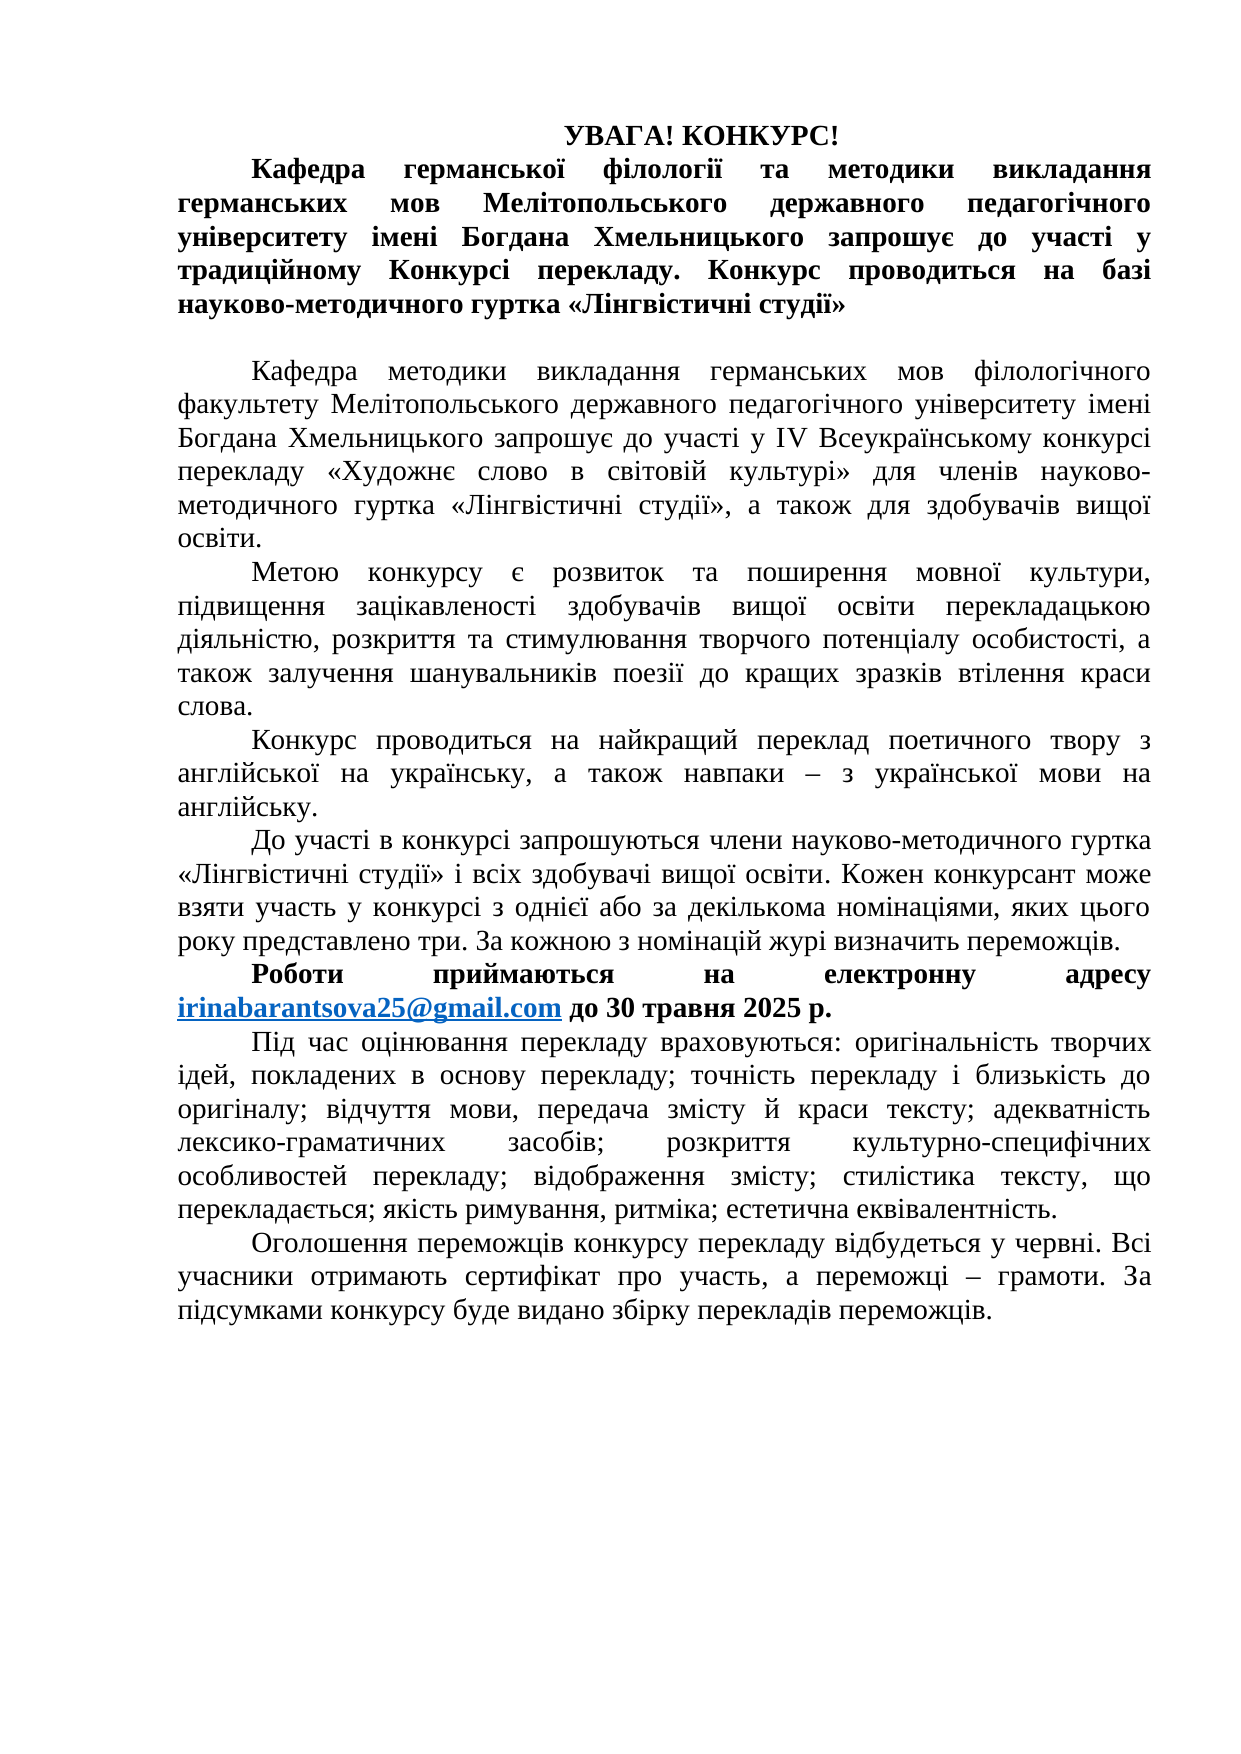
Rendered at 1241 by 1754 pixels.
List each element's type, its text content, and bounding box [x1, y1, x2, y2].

text Під час оцінювання перекладу враховуються: оригінальність творчих ідей, покладених в основу перекладу; точність перекладу і близькість до оригіналу; відчуття мови, передача змісту й краси тексту; адекватність лексико-граматичних засобів; розкриття культурно-специфічних особливостей перекладу; відображення змісту; стилістика тексту, що перекладається; якість римування, ритміка; естетична еквівалентність. [177, 1024, 1152, 1225]
text До участі в конкурсі запрошуються члени науково-методичного гуртка «Лінгвістичні студії» і всіх здобувачі вищої освіти. Кожен конкурсант може взяти участь у конкурсі з однієї або за декількома номінаціями, яких цього року представлено три. За кожною з номінацій журі визначить переможців. [177, 822, 1152, 957]
text УВАГА! КОНКУРС! [177, 118, 1152, 152]
text Кафедра германської філології та методики викладання германських мов Мелітопольського державного педагогічного університету імені Богдана Хмельницького запрошує до участі у традиційному Конкурсі перекладу. Конкурс проводиться на базі науково-методичного гуртка «Лінгвістичні студії» [177, 152, 1152, 319]
text Оголошення переможців конкурсу перекладу відбудеться у червні. Всі учасники отримають сертифікат про участь, а переможці – грамоти. За підсумками конкурсу буде видано збірку перекладів переможців. [177, 1225, 1152, 1326]
text Конкурс проводиться на найкращий переклад поетичного твору з англійської на українську, а також навпаки – з української мови на англійську. [177, 722, 1152, 822]
text Роботи приймаються на електронну адресу irinabarantsova25@gmail.com до 30 травня 2025 р. [177, 957, 1152, 1024]
text Кафедра методики викладання германських мов філологічного факультету Мелітопольського державного педагогічного університету імені Богдана Хмельницького запрошує до участі у ІV Всеукраїнському конкурсі перекладу «Художнє слово в світовій культурі» для членів науково-методичного гуртка «Лінгвістичні студії», а також для здобувачів вищої освіти. [177, 353, 1152, 554]
text Метою конкурсу є розвиток та поширення мовної культури, підвищення зацікавленості здобувачів вищої освіти перекладацькою діяльністю, розкриття та стимулювання творчого потенціалу особистості, а також залучення шанувальників поезії до кращих зразків втілення краси слова. [177, 554, 1152, 722]
